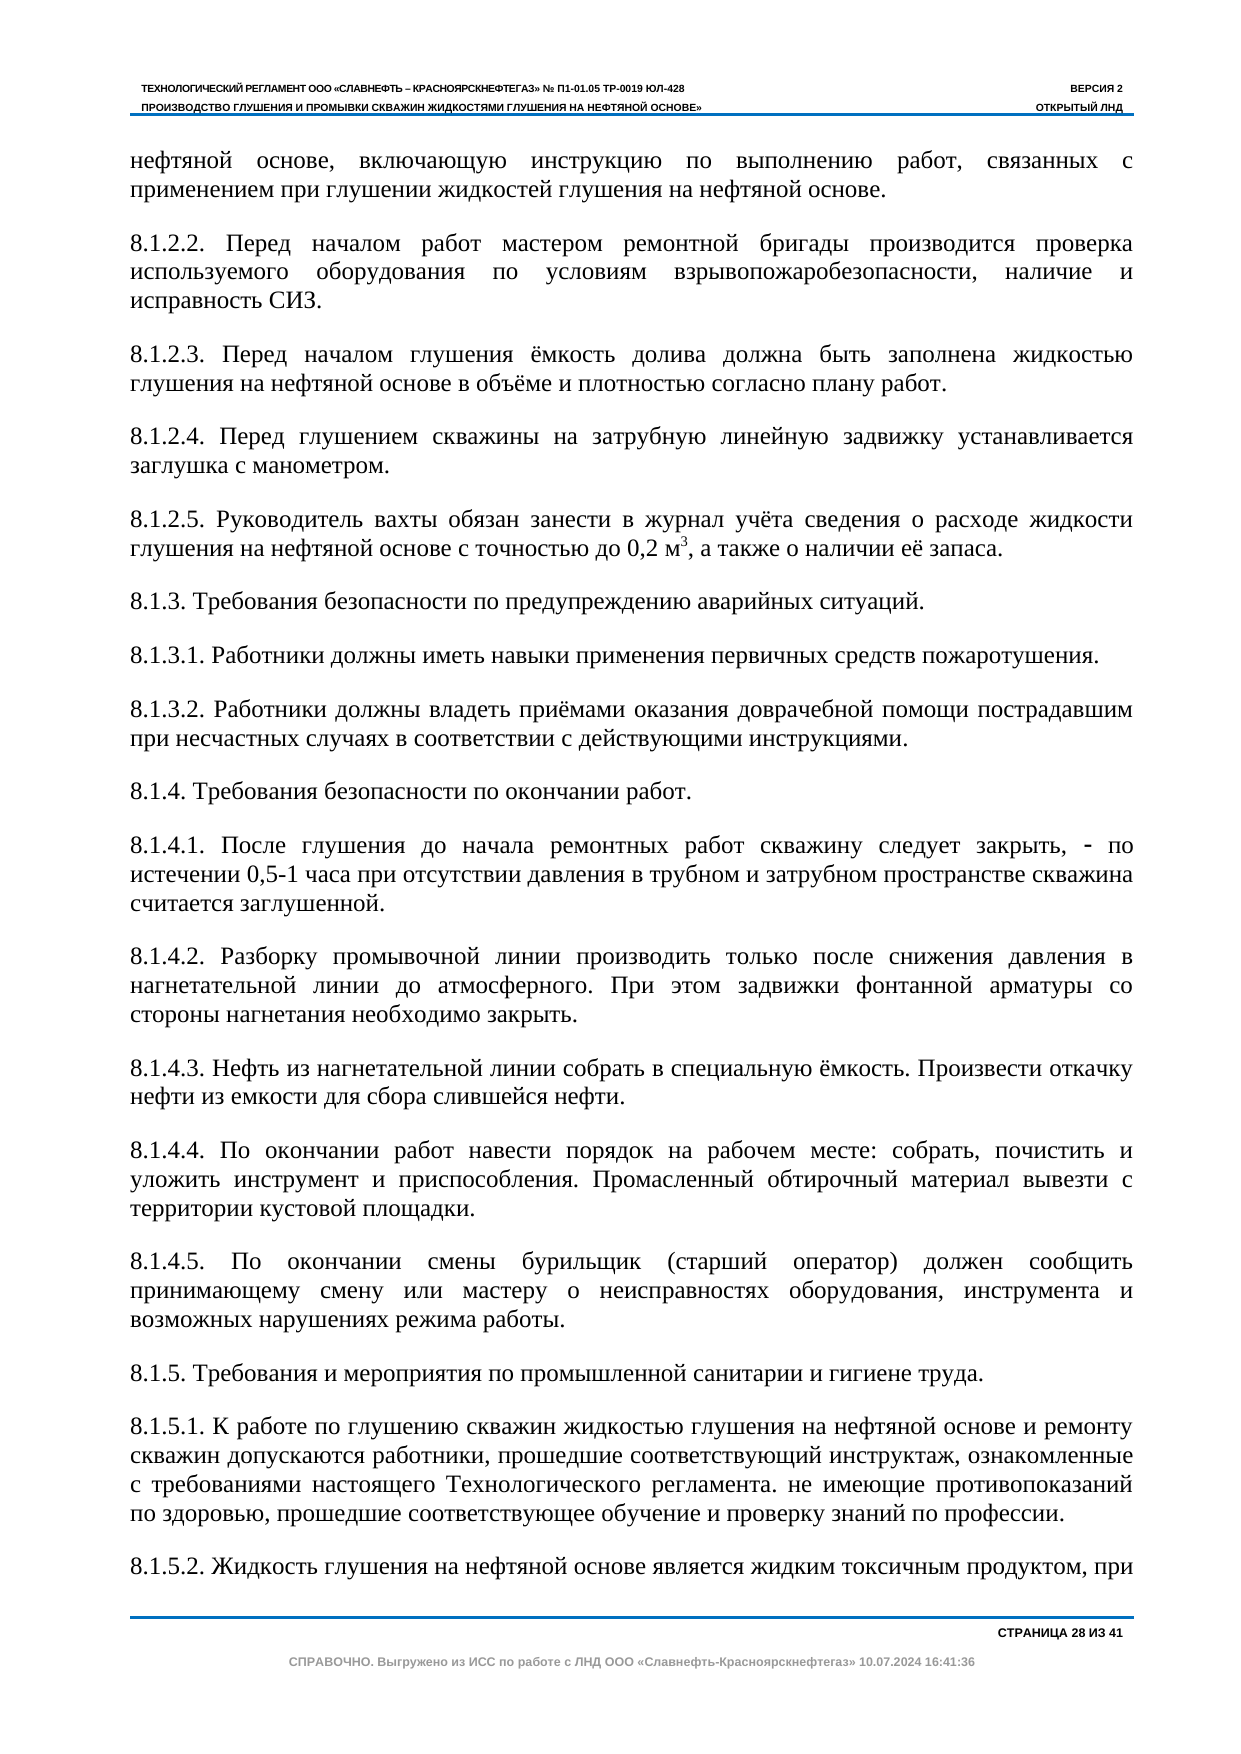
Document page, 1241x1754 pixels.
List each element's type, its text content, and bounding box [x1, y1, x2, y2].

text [130, 1551, 1134, 1580]
text 8.1.2.3. Перед началом глушения ёмкость долива должна быть заполнена жидкостью глушения на нефтяной основе в объёме и плотностью согласно плану работ. [130, 339, 1134, 396]
text 8.1.4.1. После глушения до начала ремонтных работ скважину следует закрыть, по истечении 0,5-1 часа при отсутствии давления в трубном и затрубном пространстве скважина считается заглушенной. [130, 830, 1134, 916]
text 8.1.3.1. Работники должны иметь навыки применения первичных средств пожаротушения. [130, 640, 1134, 669]
text 8.1.4.4. По окончании работ навести порядок на рабочем месте: собрать, почистить и уложить инструмент и приспособления. Промасленный обтирочный материал вывезти с территории кустовой площадки. [130, 1135, 1134, 1221]
text 8.1.5.1. К работе по глушению скважин жидкостью глушения на нефтяной основе и ремонту скважин допускаются работники, прошедшие соответствующий инструктаж, ознакомленные с требованиями настоящего Технологического регламента. не имеющие противопоказаний по здоровью, прошедшие соответствующее обучение и проверку знаний по профессии. [130, 1411, 1134, 1526]
text 8.1.4.5. По окончании смены бурильщик (старший оператор) должен сообщить принимающему смену или мастеру о неисправностях оборудования, инструмента и возможных нарушениях режима работы. [130, 1246, 1134, 1333]
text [130, 145, 1134, 203]
text 8.1.3. Требования безопасности по предупреждению аварийных ситуаций. [130, 586, 1134, 615]
text 8.1.2.5. Руководитель вахты обязан занести в журнал учёта сведения о расходе жидкости глушения на нефтяной основе с точностью до 0,2 м3, а также о наличии её запаса. [130, 504, 1134, 561]
text 8.1.4. Требования безопасности по окончании работ. [130, 776, 1134, 805]
text 8.1.3.2. Работники должны владеть приёмами оказания доврачебной помощи пострадавшим при несчастных случаях в соответствии с действующими инструкциями. [130, 694, 1134, 751]
text 8.1.2.4. Перед глушением скважины на затрубную линейную задвижку устанавливается заглушка с манометром. [130, 421, 1134, 479]
text 8.1.4.3. Нефть из нагнетательной линии собрать в специальную ёмкость. Произвести откачку нефти из емкости для сбора слившейся нефти. [130, 1053, 1134, 1110]
text 8.1.2.2. Перед началом работ мастером ремонтной бригады производится проверка используемого оборудования по условиям взрывопожаробезопасности, наличие и исправность СИЗ. [130, 228, 1134, 314]
text 8.1.5. Требования и мероприятия по промышленной санитарии и гигиене труда. [130, 1358, 1134, 1386]
text 8.1.4.2. Разборку промывочной линии производить только после снижения давления в нагнетательной линии до атмосферного. При этом задвижки фонтанной арматуры со стороны нагнетания необходимо закрыть. [130, 941, 1134, 1028]
